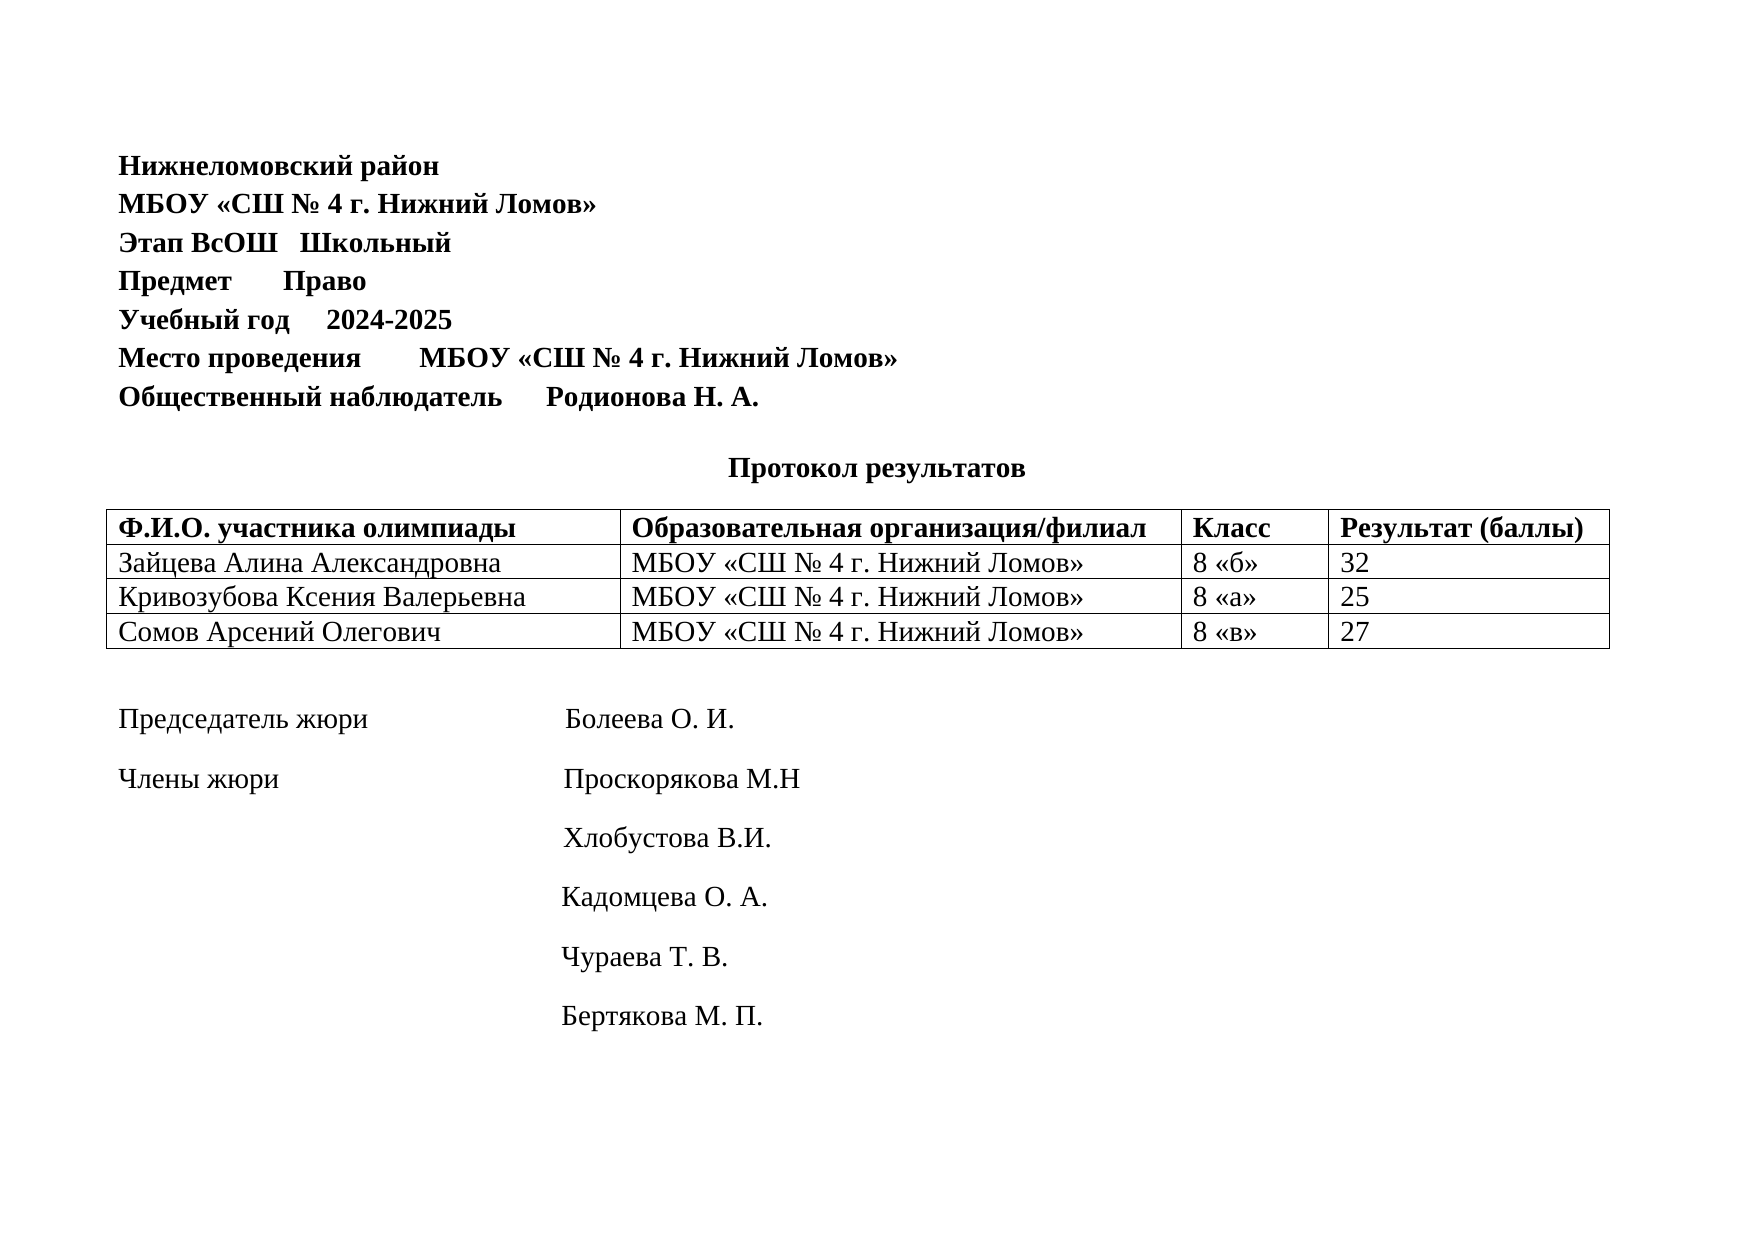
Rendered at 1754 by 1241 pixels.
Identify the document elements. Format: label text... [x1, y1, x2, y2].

text Члены жюри Проскорякова М.Н [118, 761, 1636, 794]
text Нижнеломовский район [118, 148, 1636, 181]
text МБОУ «СШ № 4 г. Нижний Ломов» [118, 186, 1636, 220]
table_header Класс [1182, 510, 1328, 544]
table_header Образовательная организация/филиал [621, 510, 1181, 544]
table_cell МБОУ «СШ № 4 г. Нижний Ломов» [621, 614, 1181, 647]
table_header Результат (баллы) [1329, 510, 1609, 544]
table_cell 32 [1329, 545, 1609, 578]
table_cell 27 [1329, 614, 1609, 647]
table_cell Сомов Арсений Олегович [107, 614, 620, 647]
text Учебный год 2024-2025 [118, 302, 1636, 335]
text Председатель жюри Болеева О. И. [118, 701, 1636, 735]
table_cell 8 «а» [1182, 579, 1328, 613]
table_header Ф.И.О. участника олимпиады [107, 510, 620, 544]
table_cell 8 «в» [1182, 614, 1328, 647]
table_cell Кривозубова Ксения Валерьевна [107, 579, 620, 613]
text Хлобустова В.И. [118, 820, 1636, 854]
table_cell 8 «б» [1182, 545, 1328, 578]
text Этап ВсОШ Школьный [118, 225, 1636, 258]
text Чураева Т. В. [561, 939, 1636, 972]
table_cell МБОУ «СШ № 4 г. Нижний Ломов» [621, 545, 1181, 578]
table_cell МБОУ «СШ № 4 г. Нижний Ломов» [621, 579, 1181, 613]
text Бертякова М. П. [561, 998, 1636, 1032]
text Общественный наблюдатель Родионова Н. А. [118, 379, 1636, 412]
text Кадомцева О. А. [561, 879, 1636, 913]
table_cell Зайцева Алина Александровна [107, 545, 620, 578]
text Предмет Право [118, 263, 1636, 297]
text Протокол результатов [118, 450, 1636, 483]
table_cell 25 [1329, 579, 1609, 613]
text Место проведения МБОУ «СШ № 4 г. Нижний Ломов» [118, 340, 1636, 374]
